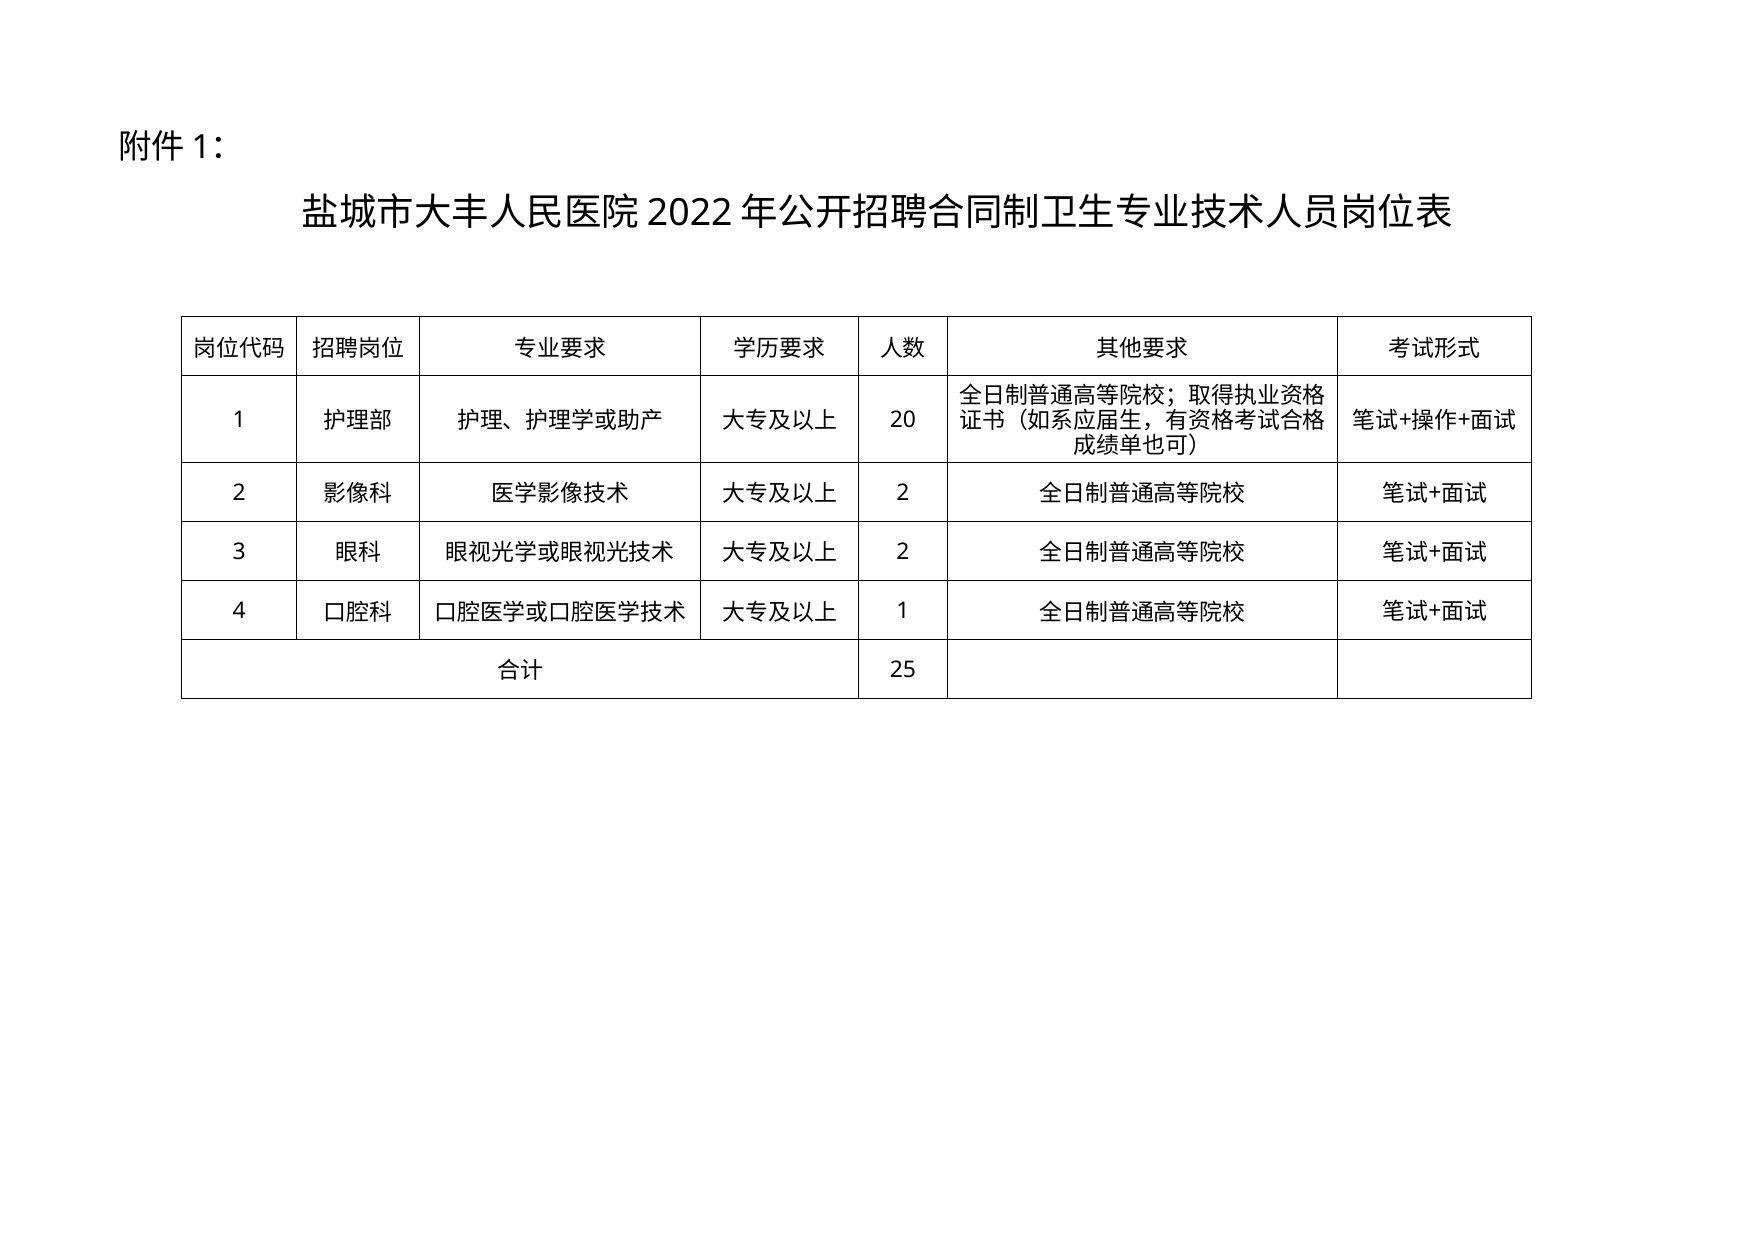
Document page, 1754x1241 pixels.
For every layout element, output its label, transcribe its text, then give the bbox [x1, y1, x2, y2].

table_header 专业要求 [420, 317, 700, 375]
table_cell 20 [859, 376, 947, 462]
text 附件1： [118, 112, 1636, 177]
table_header 岗位代码 [182, 317, 296, 375]
table_cell 口腔科 [297, 581, 419, 639]
table_cell 1 [859, 581, 947, 639]
table_cell 全日制普通高等院校 [948, 581, 1337, 639]
table_cell [1338, 640, 1531, 698]
table_cell 口腔医学或口腔医学技术 [420, 581, 700, 639]
table_cell 笔试+面试 [1338, 522, 1531, 580]
table_cell 护理部 [297, 376, 419, 462]
table_cell 眼科 [297, 522, 419, 580]
table_cell 医学影像技术 [420, 463, 700, 521]
table_cell 大专及以上 [701, 376, 858, 462]
table_cell [948, 640, 1337, 698]
table_cell 笔试+面试 [1338, 463, 1531, 521]
table_cell 3 [182, 522, 296, 580]
table_cell 大专及以上 [701, 522, 858, 580]
table_header 人数 [859, 317, 947, 375]
table_header 学历要求 [701, 317, 858, 375]
table_cell 全日制普通高等院校 [948, 522, 1337, 580]
table_cell 大专及以上 [701, 463, 858, 521]
table_header 招聘岗位 [297, 317, 419, 375]
table_cell 2 [182, 463, 296, 521]
table_cell 笔试+面试 [1338, 581, 1531, 639]
table_cell 1 [182, 376, 296, 462]
table_header 考试形式 [1338, 317, 1531, 375]
table_cell 全日制普通高等院校；取得执业资格证书（如系应届生，有资格考试合格成绩单也可） [948, 376, 1337, 462]
table_cell 护理、护理学或助产 [420, 376, 700, 462]
table_cell 影像科 [297, 463, 419, 521]
table_cell 眼视光学或眼视光技术 [420, 522, 700, 580]
table_cell 4 [182, 581, 296, 639]
table_cell 2 [859, 522, 947, 580]
table_cell 全日制普通高等院校 [948, 463, 1337, 521]
table_cell 2 [859, 463, 947, 521]
table_header 其他要求 [948, 317, 1337, 375]
text 盐城市大丰人民医院2022年公开招聘合同制卫生专业技术人员岗位表 [118, 177, 1636, 242]
table_cell 合计 [182, 640, 858, 698]
table_cell 25 [859, 640, 947, 698]
table_cell 笔试+操作+面试 [1338, 376, 1531, 462]
table_cell 大专及以上 [701, 581, 858, 639]
